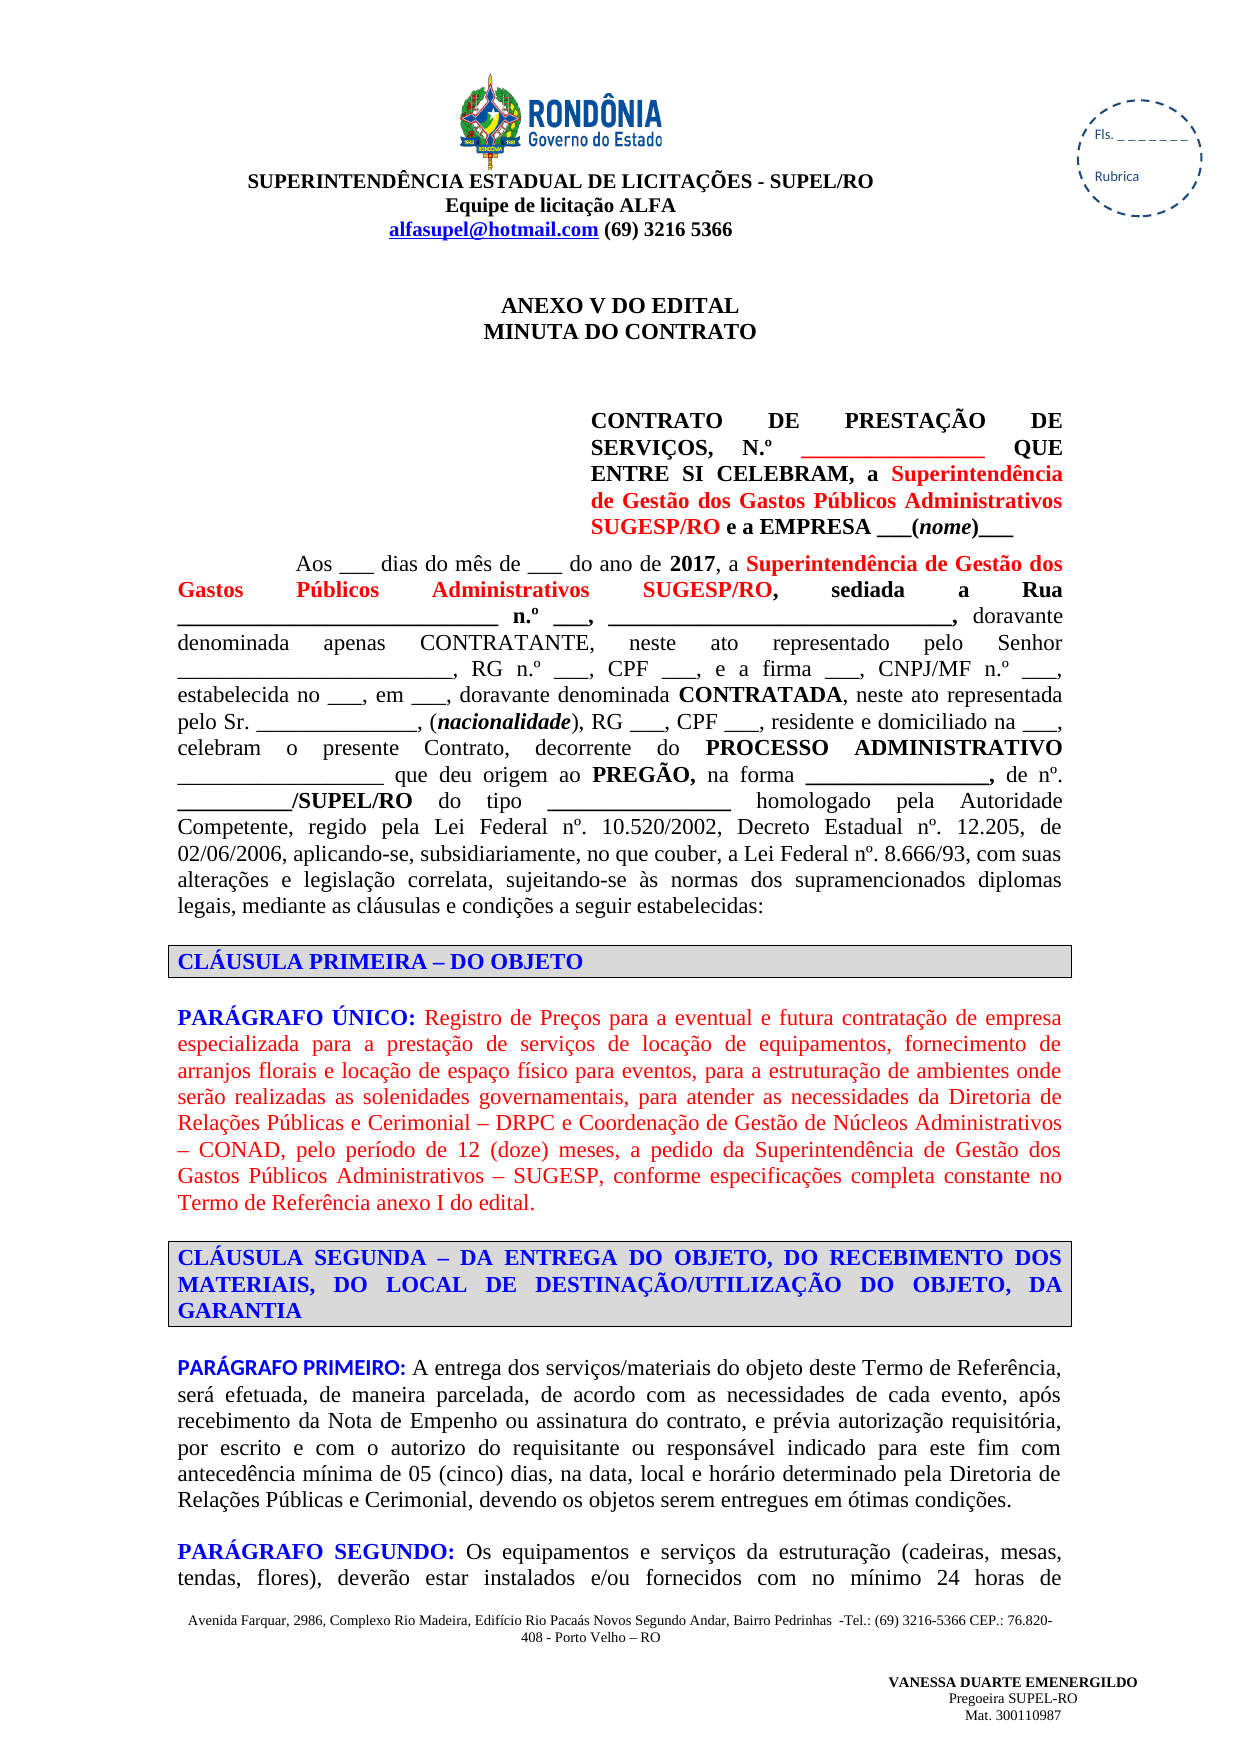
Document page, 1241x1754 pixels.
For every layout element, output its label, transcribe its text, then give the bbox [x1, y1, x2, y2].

text ANEXO V DO EDITAL [177, 292, 1063, 318]
picture [459, 73, 662, 170]
text MINUTA DO CONTRATO [177, 318, 1063, 344]
text CONTRATO DE PRESTAÇÃO DE SERVIÇOS, N.º ________________ QUE ENTRE SI CELEBRAM, a Superintendência de Gestão dos Gastos Públicos Administrativos SUGESP/RO e a EMPRESA ___(nome)___ [591, 408, 1063, 539]
text PARÁGRAFO ÚNICO: Registro de Preços para a eventual e futura contratação de empresa especializada para a prestação de serviços de locação de equipamentos, fornecimento de arranjos florais e locação de espaço físico para eventos, para a estruturação de ambientes onde serão realizadas as solenidades governamentais, para atender as necessidades da Diretoria de Relações Públicas e Cerimonial – DRPC e Coordenação de Gestão de Núcleos Administrativos – CONAD, pelo período de 12 (doze) meses, a pedido da Superintendência de Gestão dos Gastos Públicos Administrativos – SUGESP, conforme especificações completa constante no Termo de Referência anexo I do edital. [177, 1004, 1063, 1215]
text CLÁUSULA SEGUNDA – DA ENTREGA DO OBJETO, DO RECEBIMENTO DOS MATERIAIS, DO LOCAL DE DESTINAÇÃO/UTILIZAÇÃO DO OBJETO, DA GARANTIA [169, 1242, 1071, 1326]
text PARÁGRAFO PRIMEIRO: A entrega dos serviços/materiais do objeto deste Termo de Referência, será efetuada, de maneira parcelada, de acordo com as necessidades de cada evento, após recebimento da Nota de Empenho ou assinatura do contrato, e prévia autorização requisitória, por escrito e com o autorizo do requisitante ou responsável indicado para este fim com antecedência mínima de 05 (cinco) dias, na data, local e horário determinado pela Diretoria de Relações Públicas e Cerimonial, devendo os objetos serem entregues em ótimas condições. [177, 1353, 1063, 1513]
text CLÁUSULA PRIMEIRA – DO OBJETO [169, 946, 1071, 977]
text Aos ___ dias do mês de ___ do ano de 2017, a Superintendência de Gestão dos Gastos Públicos Administrativos SUGESP/RO, sediada a Rua ____________________________ n.º ___, ______________________________, doravante denominada apenas CONTRATANTE, neste ato representado pelo Senhor ________________________, RG n.º ___, CPF ___, e a firma ___, CNPJ/MF n.º ___, estabelecida no ___, em ___, doravante denominada CONTRATADA, neste ato representada pelo Sr. ______________, (nacionalidade), RG ___, CPF ___, residente e domiciliado na ___, celebram o presente Contrato, decorrente do PROCESSO ADMINISTRATIVO __________________ que deu origem ao PREGÃO, na forma ________________, de nº. __________/SUPEL/RO do tipo ________________ homologado pela Autoridade Competente, regido pela Lei Federal nº. 10.520/2002, Decreto Estadual nº. 12.205, de 02/06/2006, aplicando-se, subsidiariamente, no que couber, a Lei Federal nº. 8.666/93, com suas alterações e legislação correlata, sujeitando-se às normas dos supramencionados diplomas legais, mediante as cláusulas e condições a seguir estabelecidas: [177, 550, 1063, 919]
